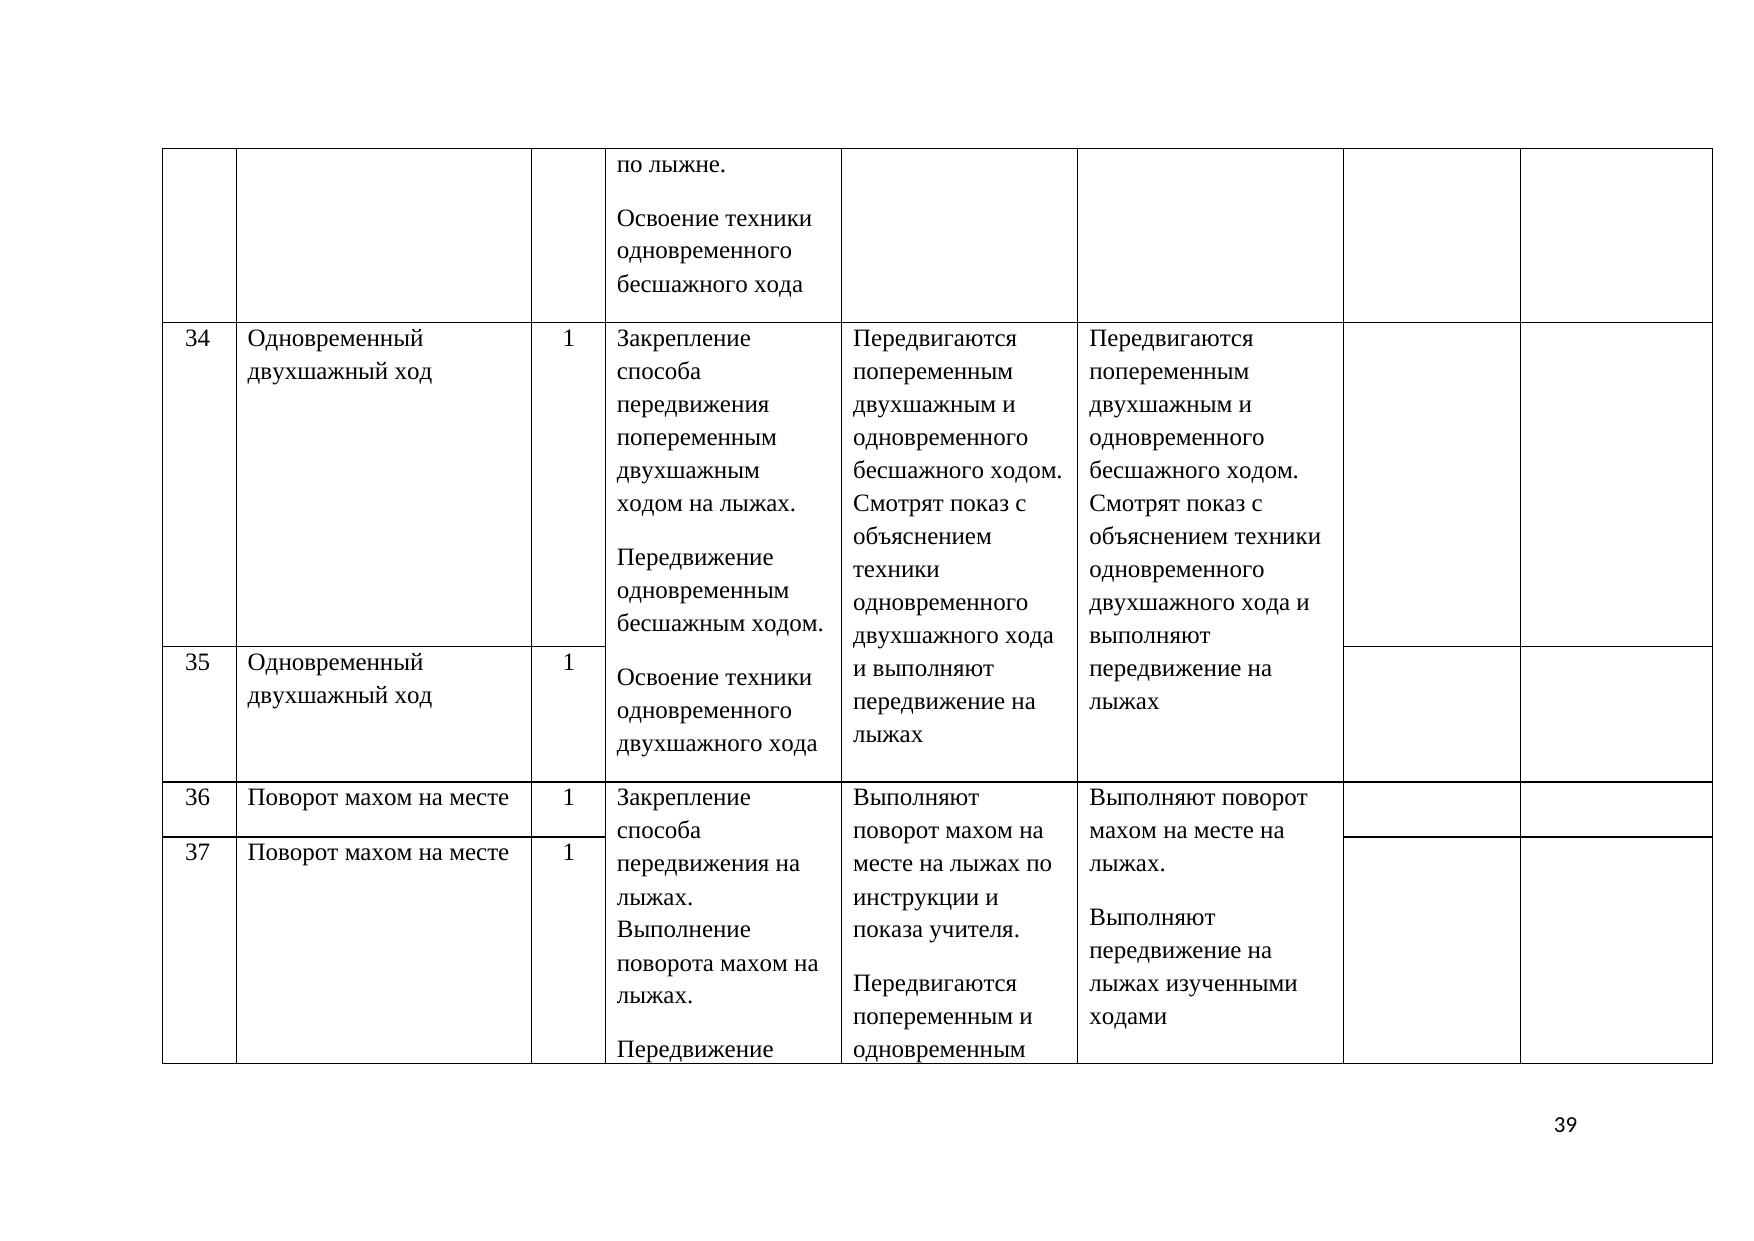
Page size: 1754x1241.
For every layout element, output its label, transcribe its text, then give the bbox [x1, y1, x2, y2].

table_cell Одновременный двухшажный ход [237, 323, 531, 646]
table_cell Одновременный двухшажный ход [237, 647, 531, 781]
table_cell Закрепление способа передвижения попеременным двухшажным ходом на лыжах. Передвижение одновременным бесшажным ходом. Освоение техники одновременного двухшажного хода [606, 323, 841, 781]
table_cell [1344, 149, 1520, 322]
table_cell [1521, 647, 1712, 781]
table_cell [237, 149, 531, 322]
table_cell 34 [163, 323, 236, 646]
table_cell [237, 838, 531, 1063]
table_cell [1344, 783, 1520, 836]
table_cell [1521, 323, 1712, 646]
table_cell [1521, 783, 1712, 836]
table_cell 33 [163, 149, 236, 322]
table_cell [1078, 149, 1343, 322]
table_cell 1 [532, 323, 605, 646]
table_cell [1521, 838, 1712, 1063]
table_cell 35 [163, 647, 236, 781]
table_cell Закрепление способа передвижения на лыжах. Выполнение поворота махом на лыжах. Передвижение попеременным и одновременным двухшажным ходом [606, 783, 841, 1063]
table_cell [842, 149, 1077, 322]
table_cell Передвигаются попеременным двухшажным и одновременного бесшажного ходом. Смотрят показ с объяснением техники одновременного двухшажного хода и выполняют передвижение на лыжах [842, 323, 1077, 781]
table_cell 1 [532, 838, 605, 1063]
table_cell 1 [532, 783, 605, 836]
table_cell [1521, 149, 1712, 322]
table_cell Поворот махом на месте [237, 783, 531, 836]
table_cell 37 [163, 838, 236, 1063]
table_cell 36 [163, 783, 236, 836]
table_cell Выполняют поворот махом на месте на лыжах по инструкции и показа учителя. Передвигаются попеременным и одновременным бесшажным ходом по возможности [842, 783, 1077, 1063]
table_cell 1 [532, 647, 605, 781]
table_cell [1344, 647, 1520, 781]
table_cell 1 [532, 149, 605, 322]
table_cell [606, 149, 841, 322]
table_cell Выполняют поворот махом на месте на лыжах. Выполняют передвижение на лыжах изученными ходами [1078, 783, 1343, 1063]
table_cell Передвигаются попеременным двухшажным и одновременного бесшажного ходом. Смотрят показ с объяснением техники одновременного двухшажного хода и выполняют передвижение на лыжах [1078, 323, 1343, 781]
table_cell [1344, 323, 1520, 646]
table_cell [1344, 838, 1520, 1063]
